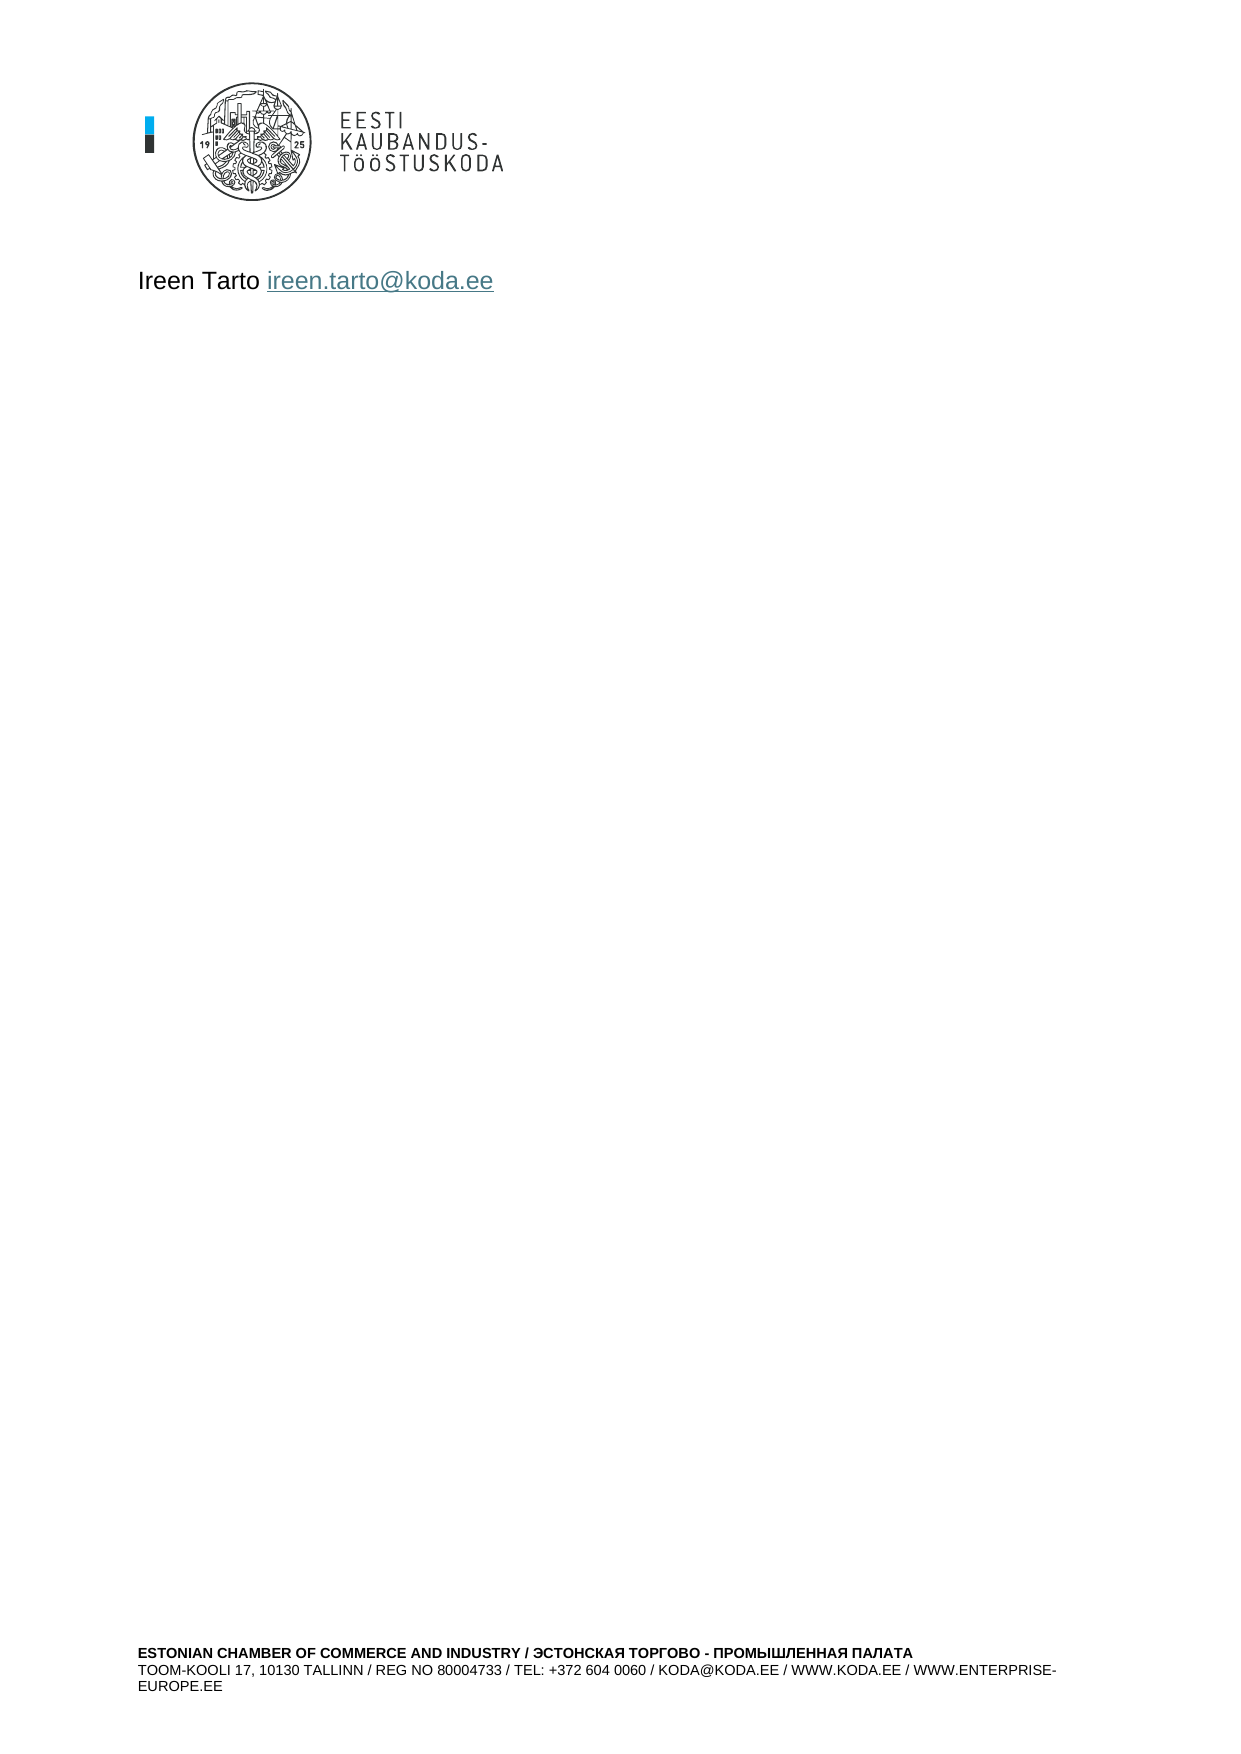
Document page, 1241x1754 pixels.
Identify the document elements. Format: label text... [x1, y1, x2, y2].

text Ireen Tarto ireen.tarto@koda.ee [138, 266, 1103, 294]
